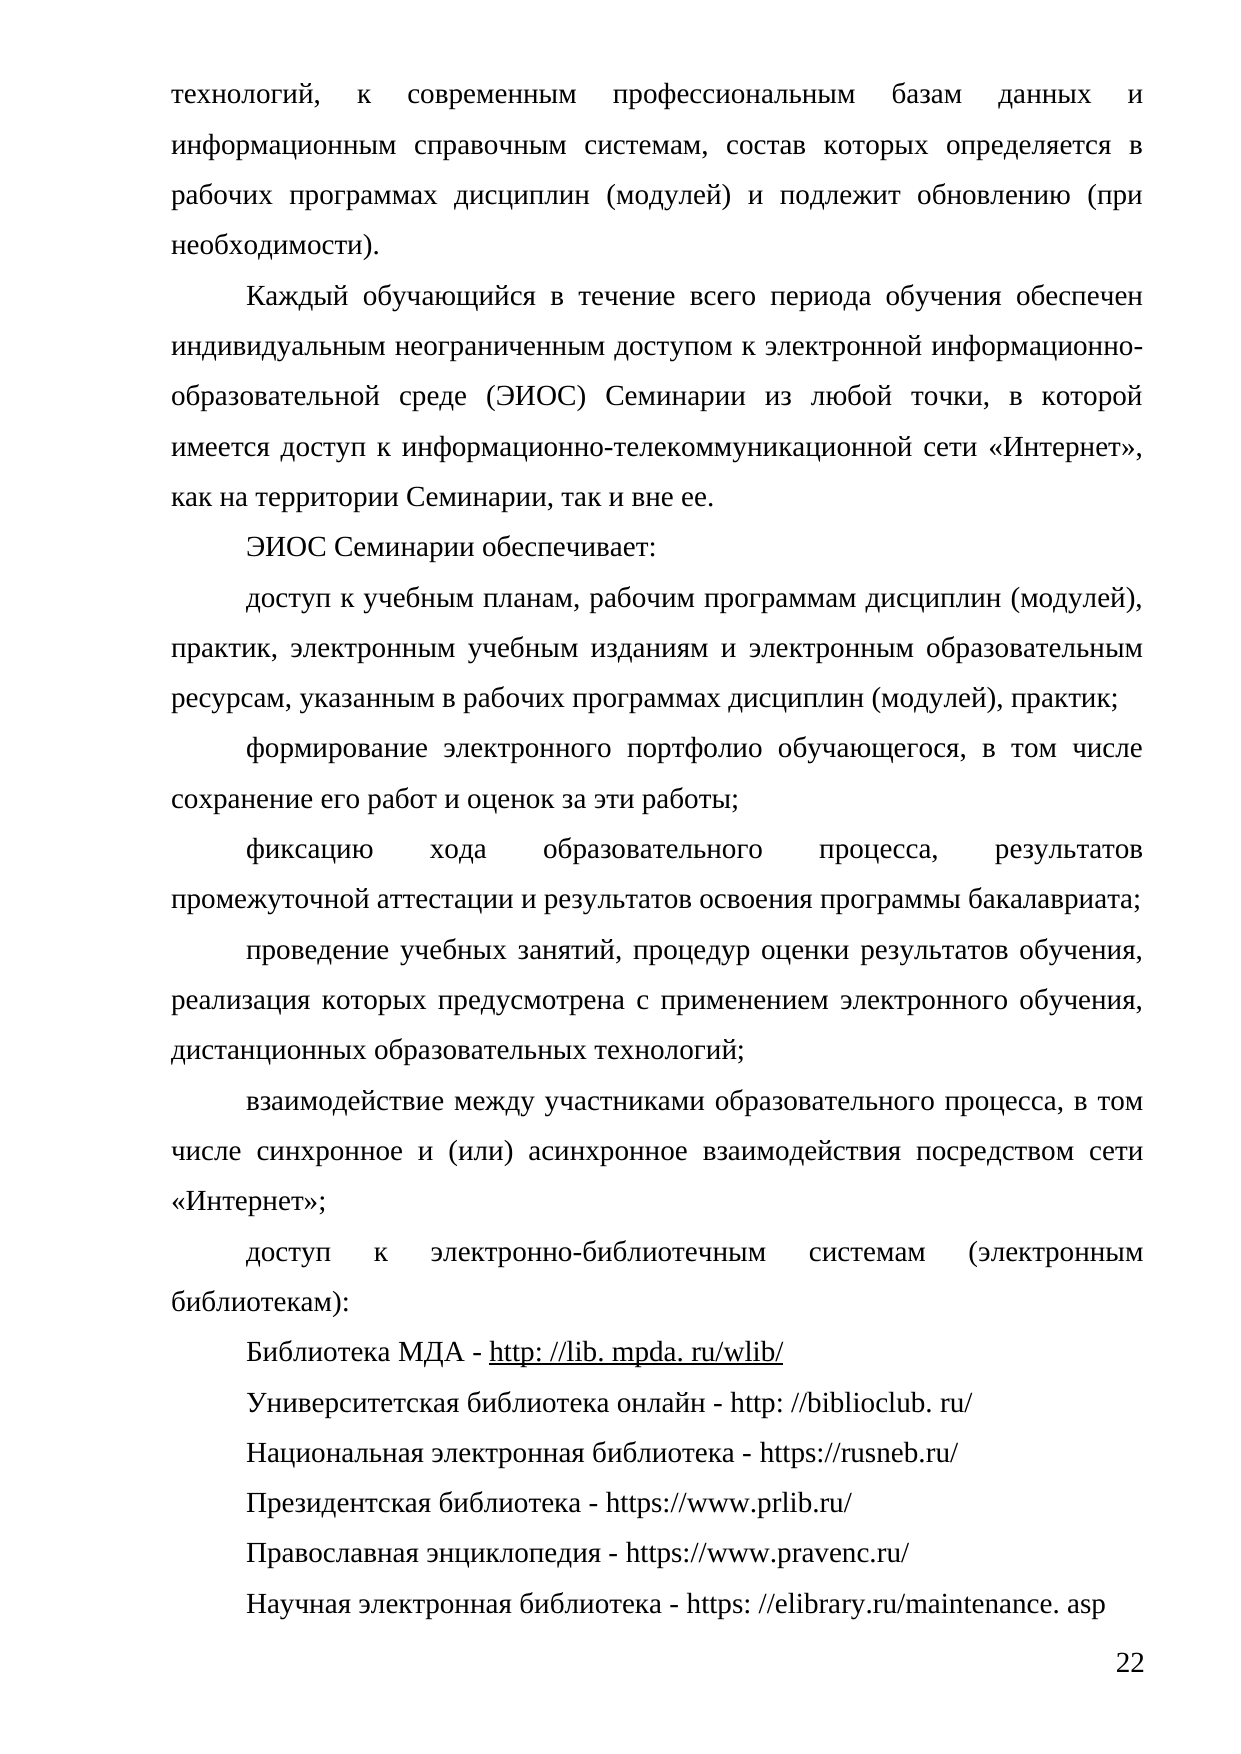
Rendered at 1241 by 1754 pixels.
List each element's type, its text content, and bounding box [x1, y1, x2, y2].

text доступ к учебным планам, рабочим программам дисциплин (модулей), практик, электронным учебным изданиям и электронным образовательным ресурсам, указанным в рабочих программах дисциплин (модулей), практик; [171, 580, 1144, 714]
text Каждый обучающийся в течение всего периода обучения обеспечен индивидуальным неограниченным доступом к электронной информационно-образовательной среде (ЭИОС) Семинарии из любой точки, в которой имеется доступ к информационно-телекоммуникационной сети «Интернет», как на территории Семинарии, так и вне ее. [171, 278, 1144, 513]
text Президентская библиотека - https://www.prlib.ru/ [171, 1485, 1144, 1519]
text проведение учебных занятий, процедур оценки результатов обучения, реализация которых предусмотрена с применением электронного обучения, дистанционных образовательных технологий; [171, 932, 1144, 1066]
text взаимодействие между участниками образовательного процесса, в том числе синхронное и (или) асинхронное взаимодействия посредством сети «Интернет»; [171, 1083, 1144, 1217]
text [171, 77, 1144, 261]
text фиксацию хода образовательного процесса, результатов промежуточной аттестации и результатов освоения программы бакалавриата; [171, 831, 1144, 915]
text формирование электронного портфолио обучающегося, в том числе сохранение его работ и оценок за эти работы; [171, 731, 1144, 814]
text Библиотека МДА - http: //lib. mpda. ru/wlib/ [171, 1334, 1144, 1368]
text Православная энциклопедия - https://www.pravenc.ru/ [171, 1536, 1144, 1569]
text Национальная электронная библиотека - https://rusneb.ru/ [171, 1435, 1144, 1468]
text доступ к электронно-библиотечным системам (электронным библиотекам): [171, 1234, 1144, 1318]
text Университетская библиотека онлайн - http: //biblioclub. ru/ [171, 1385, 1144, 1418]
text ЭИОС Семинарии обеспечивает: [171, 529, 1144, 563]
text Научная электронная библиотека - https: //elibrary.ru/maintenance. asp [171, 1586, 1144, 1619]
